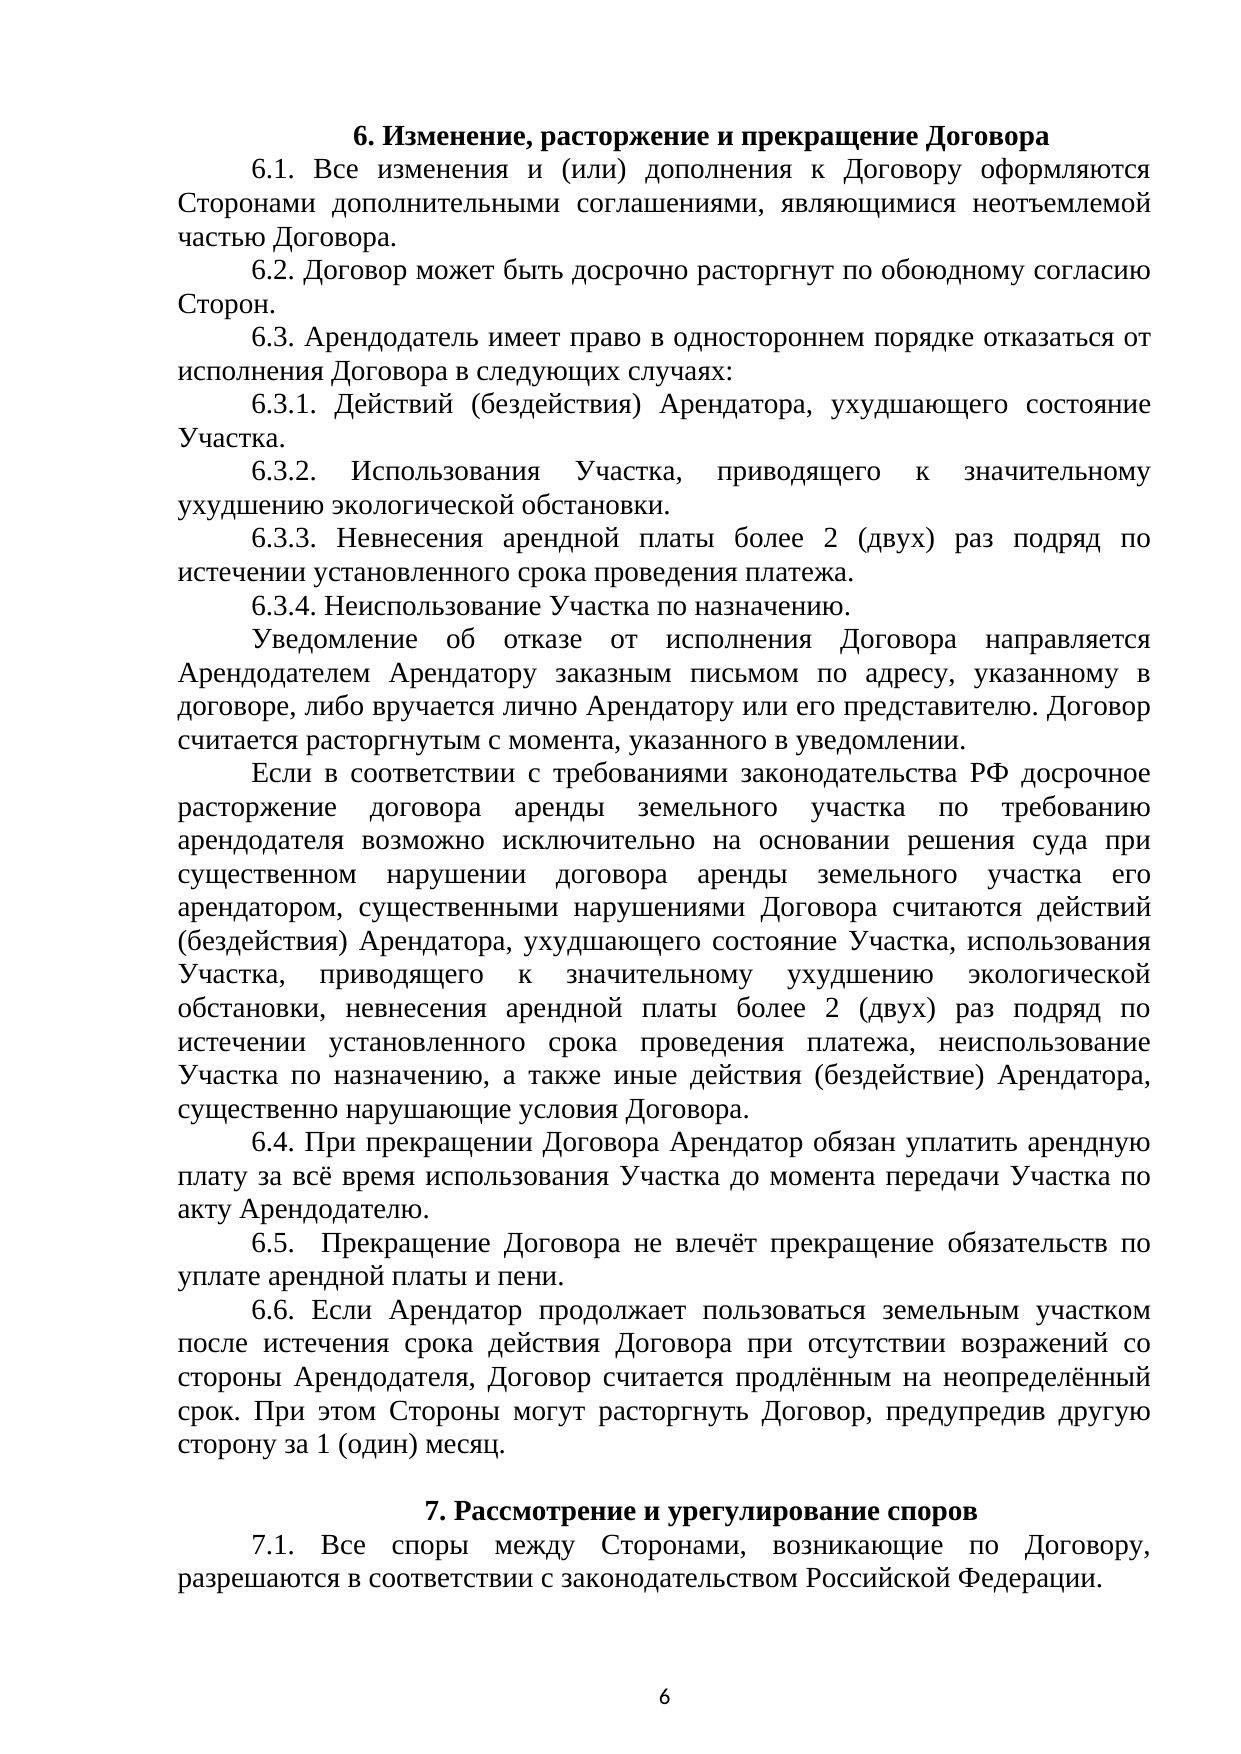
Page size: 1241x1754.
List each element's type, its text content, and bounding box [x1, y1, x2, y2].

text 6.3.2. Использования Участка, приводящего к значительному ухудшению экологической обстановки. [177, 453, 1152, 521]
text Уведомление об отказе от исполнения Договора направляется Арендодателем Арендатору заказным письмом по адресу, указанному в договоре, либо вручается лично Арендатору или его представителю. Договор считается расторгнутым с момента, указанного в уведомлении. [177, 621, 1152, 755]
text 6.5. Прекращение Договора не влечёт прекращение обязательств по уплате арендной платы и пени. [177, 1225, 1152, 1292]
text 6.6. Если Арендатор продолжает пользоваться земельным участком после истечения срока действия Договора при отсутствии возражений со стороны Арендодателя, Договор считается продлённым на неопределённый срок. При этом Стороны могут расторгнуть Договор, предупредив другую сторону за 1 (один) месяц. [177, 1292, 1152, 1460]
text 6.3.4. Неиспользование Участка по назначению. [177, 588, 1152, 621]
text 6.4. При прекращении Договора Арендатор обязан уплатить арендную плату за всё время использования Участка до момента передачи Участка по акту Арендодателю. [177, 1124, 1152, 1225]
text 6.2. Договор может быть досрочно расторгнут по обоюдному согласию Сторон. [177, 252, 1152, 319]
text 7. Рассмотрение и урегулирование споров [177, 1493, 1152, 1527]
text 7.1. Все споры между Сторонами, возникающие по Договору, разрешаются в соответствии с законодательством Российской Федерации. [177, 1527, 1152, 1594]
text Если в соответствии с требованиями законодательства РФ досрочное расторжение договора аренды земельного участка по требованию арендодателя возможно исключительно на основании решения суда при существенном нарушении договора аренды земельного участка его арендатором, существенными нарушениями Договора считаются действий (бездействия) Арендатора, ухудшающего состояние Участка, использования Участка, приводящего к значительному ухудшению экологической обстановки, невнесения арендной платы более 2 (двух) раз подряд по истечении установленного срока проведения платежа, неиспользование Участка по назначению, а также иные действия (бездействие) Арендатора, существенно нарушающие условия Договора. [177, 755, 1152, 1124]
text 6.3.1. Действий (бездействия) Арендатора, ухудшающего состояние Участка. [177, 386, 1152, 453]
text 6. Изменение, расторжение и прекращение Договора [177, 118, 1152, 152]
text 6.3. Арендодатель имеет право в одностороннем порядке отказаться от исполнения Договора в следующих случаях: [177, 319, 1152, 386]
text 6.1. Все изменения и (или) дополнения к Договору оформляются Сторонами дополнительными соглашениями, являющимися неотъемлемой частью Договора. [177, 152, 1152, 252]
text 6.3.3. Невнесения арендной платы более 2 (двух) раз подряд по истечении установленного срока проведения платежа. [177, 521, 1152, 588]
